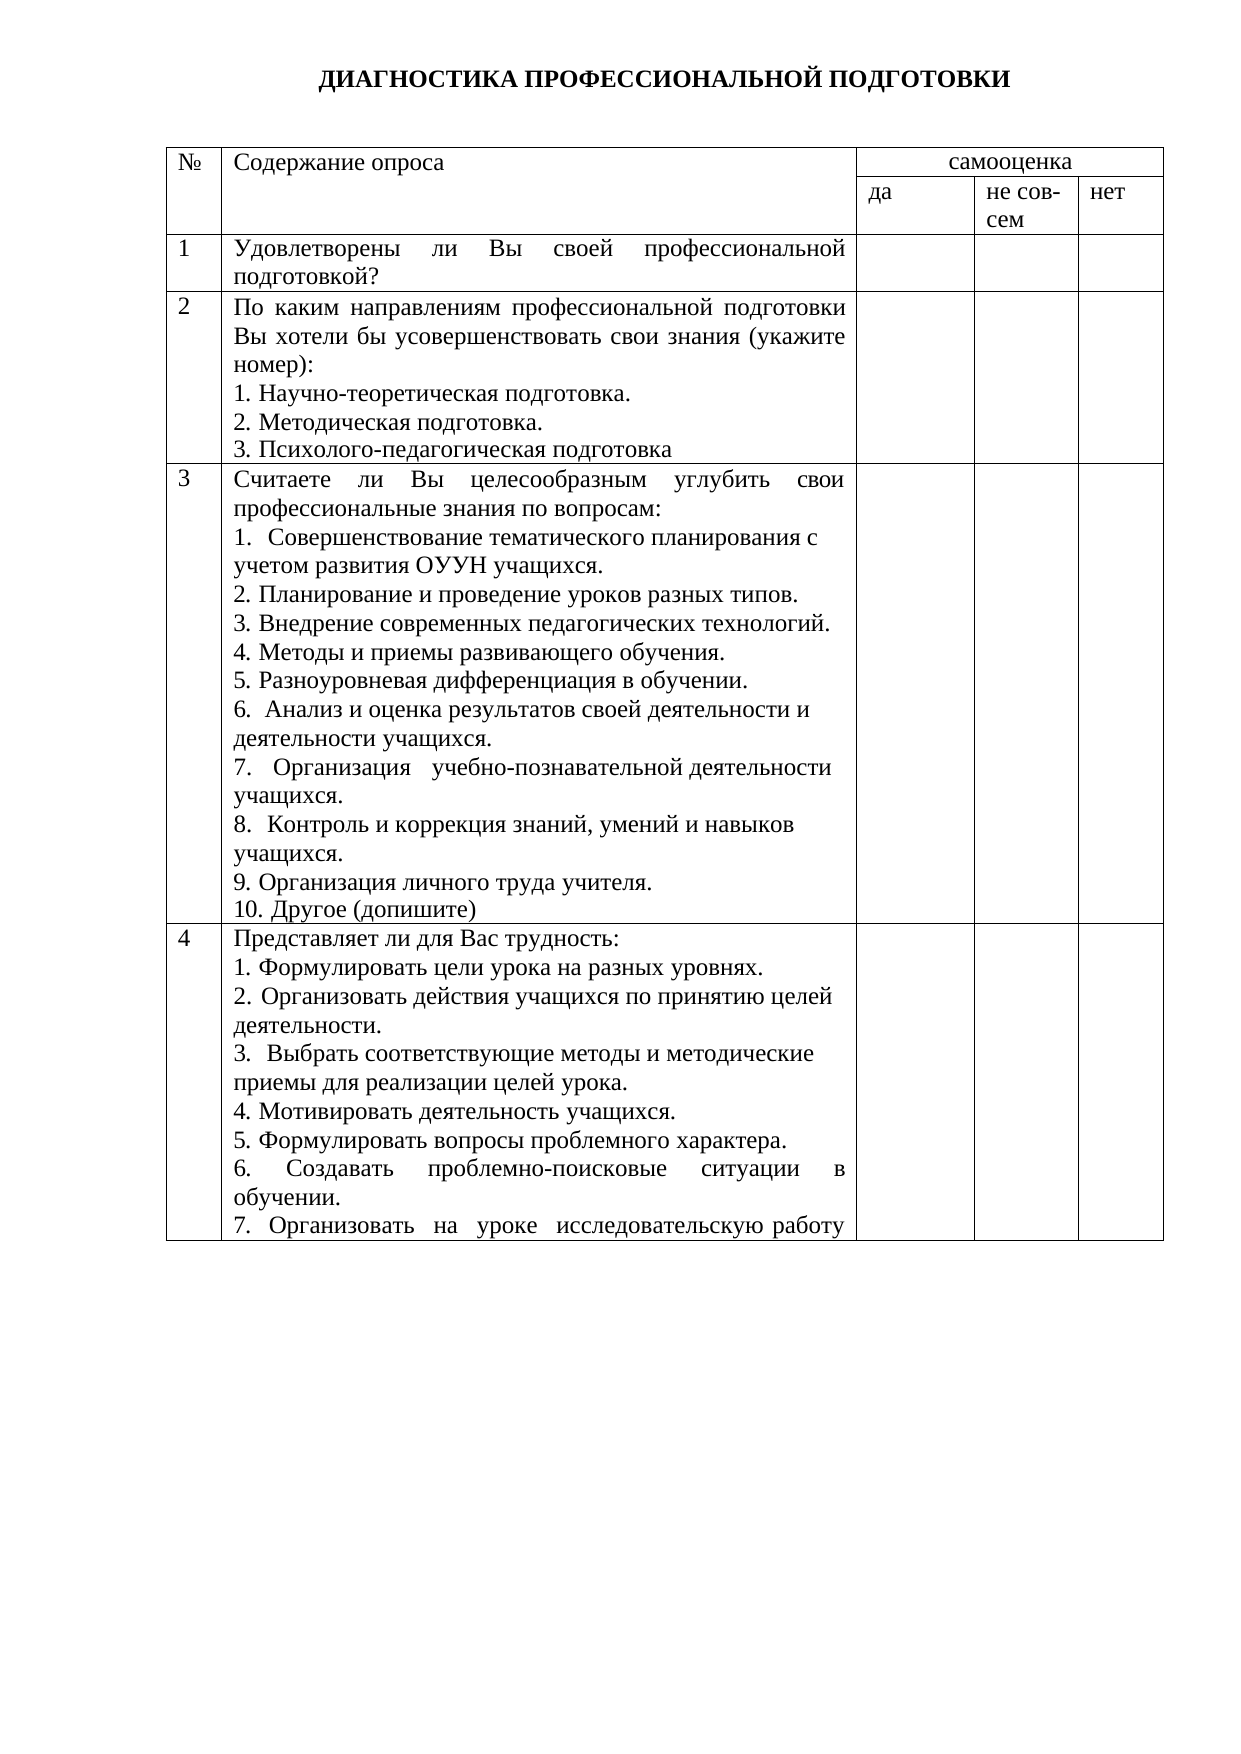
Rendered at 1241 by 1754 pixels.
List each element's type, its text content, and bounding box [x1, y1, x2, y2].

table_cell Удовлетворены ли Вы своей профессиональной подготовкой? [222, 235, 856, 291]
table_cell нет [1079, 177, 1163, 233]
table_cell не сов- сем [975, 177, 1078, 233]
table_cell [857, 924, 974, 1239]
table_header № [167, 148, 221, 233]
table_cell [1079, 235, 1163, 291]
table_cell [857, 235, 974, 291]
table_cell 1 [167, 235, 221, 291]
table_cell [975, 235, 1078, 291]
table_cell 2 [167, 292, 221, 463]
table_cell [1079, 292, 1163, 463]
table_cell Считаете ли Вы целесообразным углубить свои профессиональные знания по вопросам: Совершенствование тематического планирования с учетом развития ОУУН учащихся. Планирование и проведение уроков разных типов. Внедрение современных педагогических технологий. Методы и приемы развивающего обучения. Разноуровневая дифференциация в обучении. Анализ и оценка результатов своей деятельности и деятельности учащихся. Организация учебно-познавательной деятельности учащихся. Контроль и коррекция знаний, умений и навыков учащихся. Организация личного труда учителя. Другое (допишите) [222, 464, 856, 923]
table_cell [975, 924, 1078, 1239]
table_cell По каким направлениям профессиональной подготовки Вы хотели бы усовершенствовать свои знания (укажите номер): Научно-теоретическая подготовка. Методическая подготовка. Психолого-педагогическая подготовка [222, 292, 856, 463]
table_cell [857, 464, 974, 923]
table_cell Представляет ли для Вас трудность: Формулировать цели урока на разных уровнях. Организовать действия учащихся по принятию целей деятельности. Выбрать соответствующие методы и методические приемы для реализации целей урока. Мотивировать деятельность учащихся. Формулировать вопросы проблемного характера. Создавать проблемно-поисковые ситуации в обучении. Организовать на уроке исследовательскую работу [222, 924, 856, 1239]
table_cell да [857, 177, 974, 233]
table_header самооценка [857, 148, 1163, 176]
table_cell [857, 292, 974, 463]
table_header Содержание опроса [222, 148, 856, 233]
table_cell [975, 292, 1078, 463]
table_cell 4 [167, 924, 221, 1239]
table_cell 3 [167, 464, 221, 923]
text ДИАГНОСТИКА ПРОФЕССИОНАЛЬНОЙ ПОДГОТОВКИ [196, 64, 1133, 93]
table_cell [1079, 464, 1163, 923]
table_cell [1079, 924, 1163, 1239]
table_cell [975, 464, 1078, 923]
